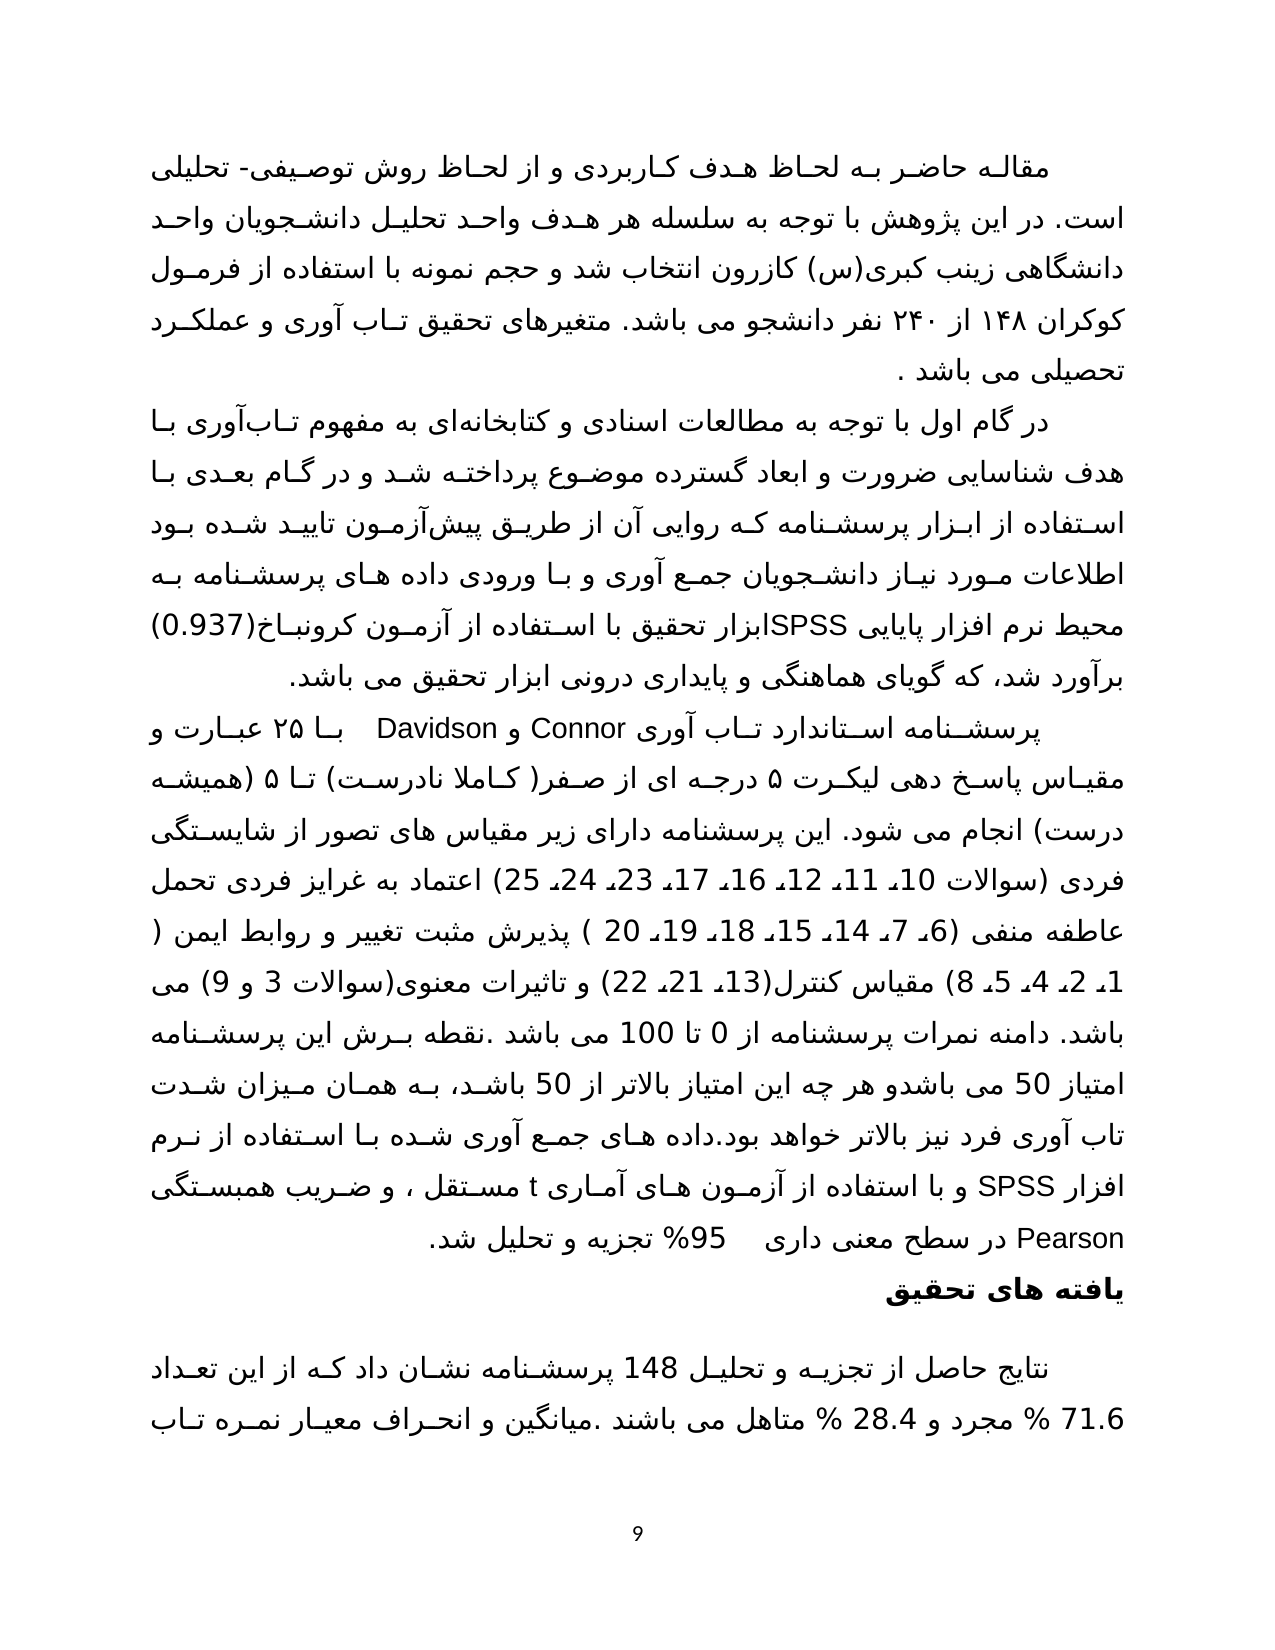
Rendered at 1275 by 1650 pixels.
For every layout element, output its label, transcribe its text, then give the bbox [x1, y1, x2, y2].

text در گام اول با توجه به مطالعات اسنادی و کتابخانه‌ای به مفهوم تاب‌آوری با هدف شناسایی ضرورت و ابعاد گسترده موضوع پرداخته شد و در گام بعدی با استفاده از ابزار پرسشنامه که روایی آن از طریق پیش‌آزمون تایید شده بود اطلاعات مورد نیاز دانشجویان جمع آوری و با ورودی داده های پرسشنامه به محیط نرم افزار پایایی SPSSابزار تحقیق با استفاده از آزمون کرونباخ(0.937) برآورد شد، که گویای هماهنگی و پایداری درونی ابزار تحقیق می باشد. [150, 405, 1125, 694]
text مقاله حاضر به لحاظ هدف کاربردی و از لحاظ روش توصیفی- تحلیلی است. در این پژوهش با توجه به سلسله هر هدف واحد تحلیل دانشجویان واحد دانشگاهی زینب کبری(س) کازرون انتخاب شد و حجم نمونه با استفاده از فرمول کوکران ۱۴۸ از ۲۴۰ نفر دانشجو می باشد. متغیرهای تحقیق تاب آوری و عملکرد تحصیلی می باشد . [150, 150, 1125, 388]
text پرسشنامه استاندارد تاب آوری Connor و Davidson با ۲۵ عبارت و مقیاس پاسخ دهی لیکرت ۵ درجه ای از صفر( کاملا نادرست) تا ۵ (همیشه درست) انجام می شود. این پرسشنامه دارای زیر مقیاس های تصور از شایستگی فردی (سوالات 10، 11، 12، 16، 17، 23، 24، 25) اعتماد به غرایز فردی تحمل عاطفه منفی (6، 7، 14، 15، 18، 19، 20 ) پذیرش مثبت تغییر و روابط ایمن (1، 2، 4، 5، 8) مقیاس کنترل(13، 21، 22) و تاثیرات معنوی(سوالات 3 و 9) می باشد. دامنه نمرات پرسشنامه از 0 تا 100 می باشد .نقطه برش این پرسشنامه امتیاز 50 می باشدو هر چه این امتیاز بالاتر از 50 باشد، به همان میزان شدت تاب آوری فرد نیز بالاتر خواهد بود.داده های جمع آوری شده با استفاده از نرم افزار SPSS و با استفاده از آزمون های آماری t مستقل ، و ضریب همبستگی Pearson در سطح معنی داری 95% تجزیه و تحلیل شد. [150, 711, 1125, 1255]
text یافته های تحقیق [150, 1272, 1125, 1306]
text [150, 1352, 1125, 1437]
